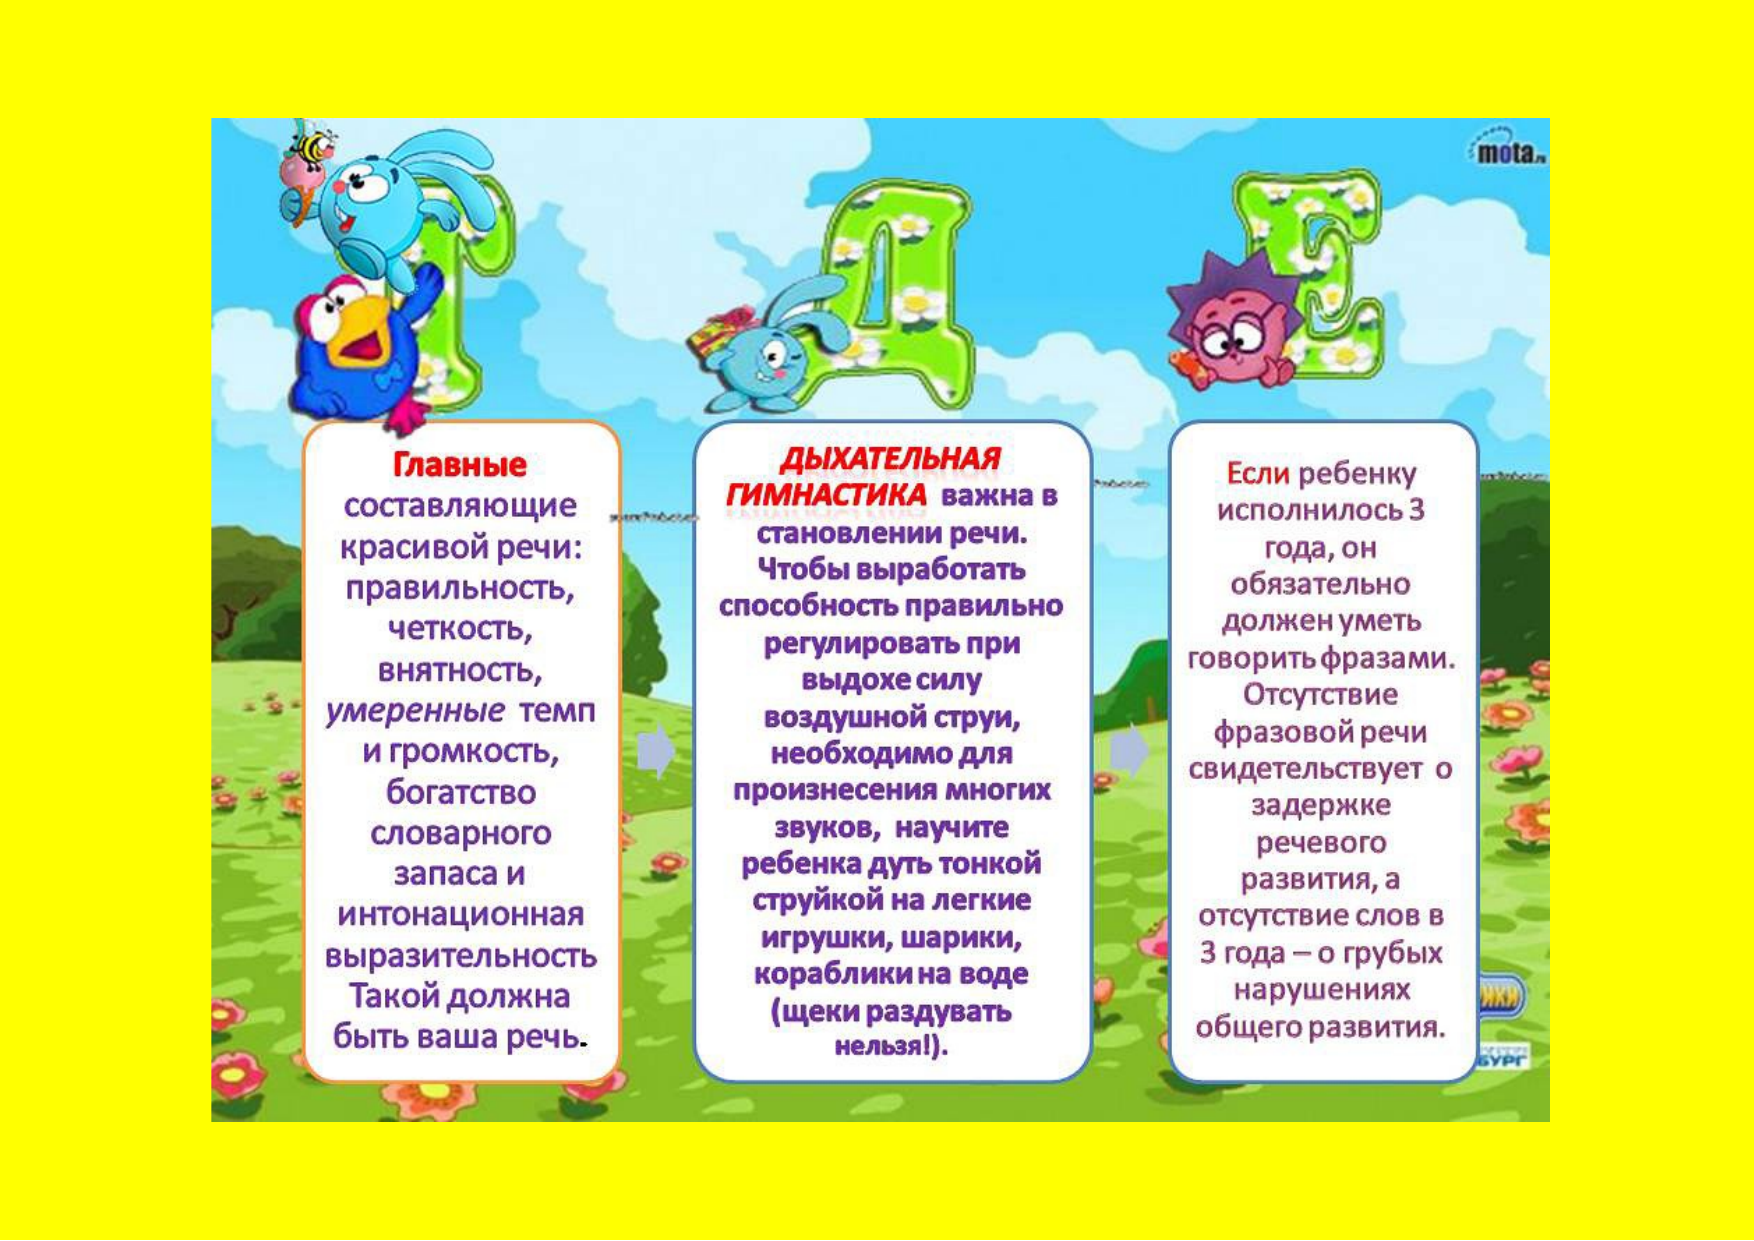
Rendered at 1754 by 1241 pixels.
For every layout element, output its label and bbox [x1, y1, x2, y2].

picture [211, 118, 1550, 1122]
